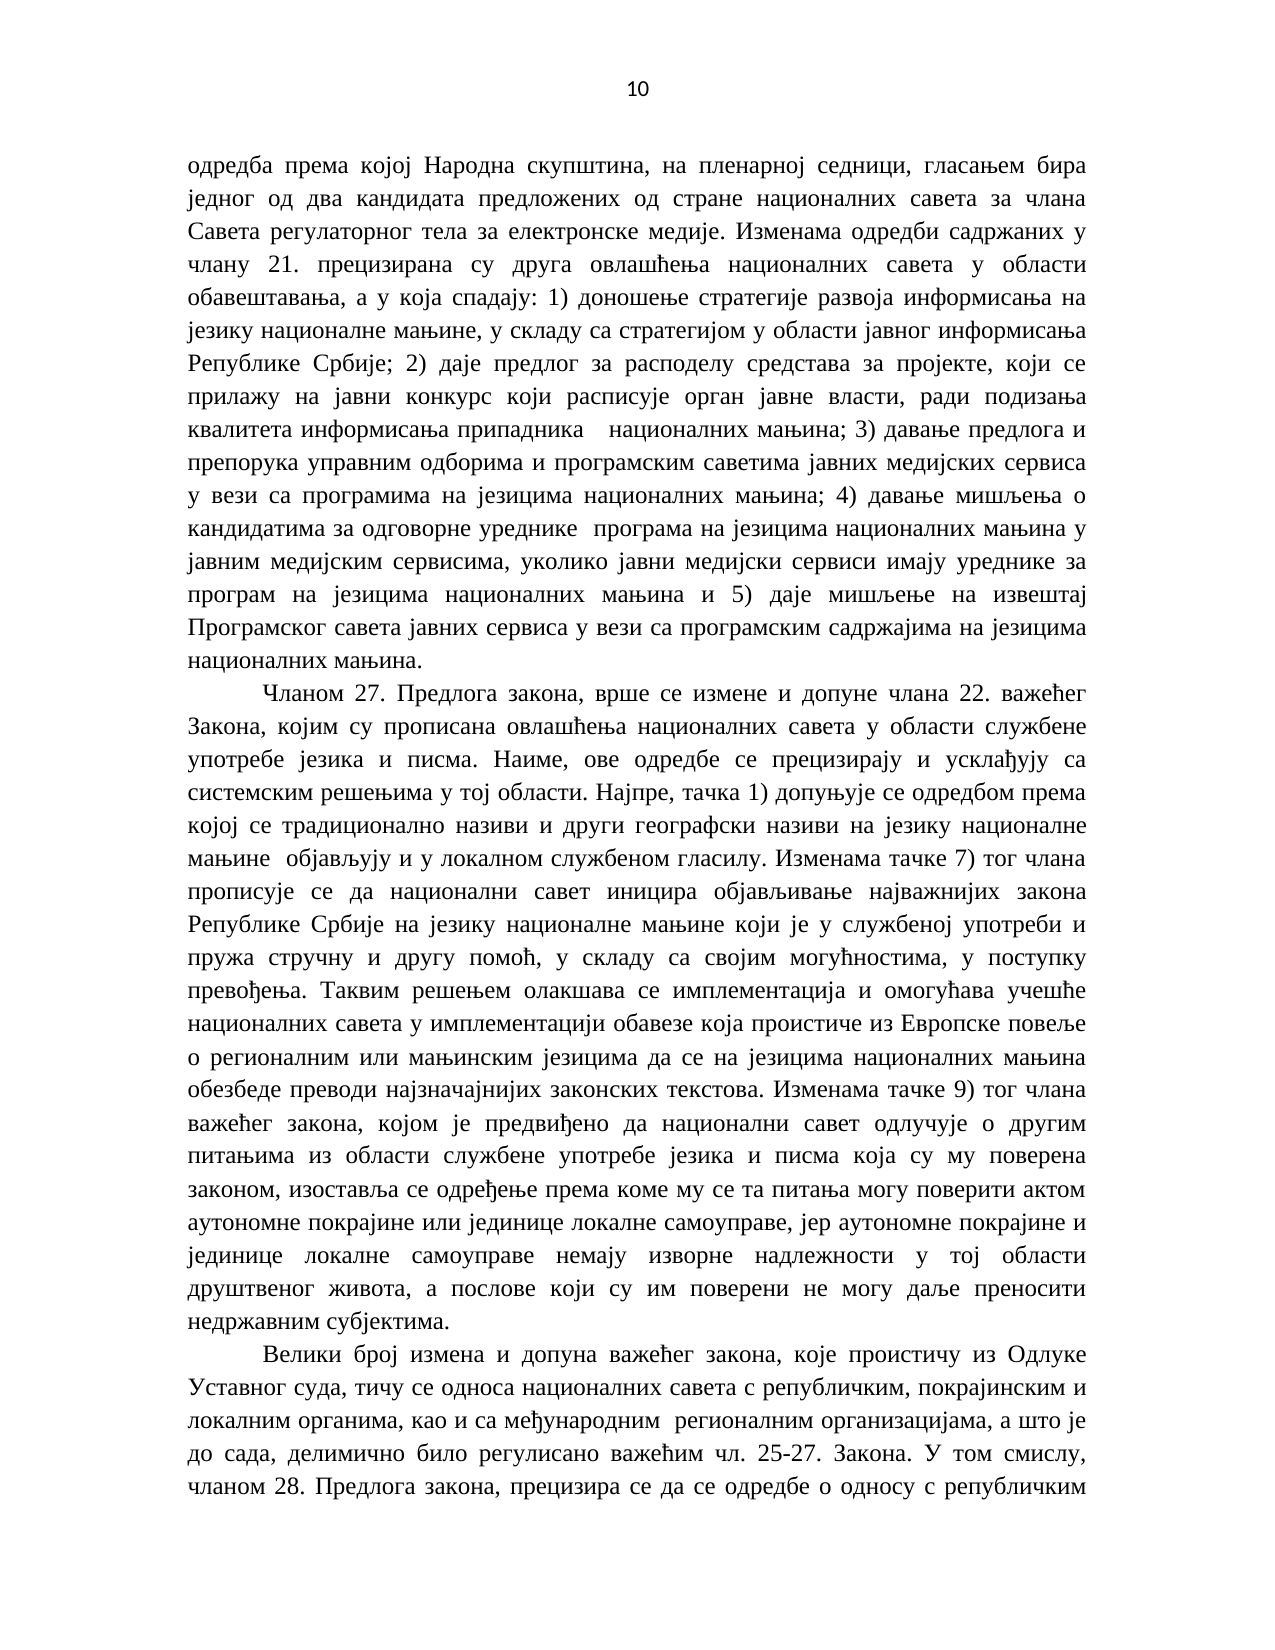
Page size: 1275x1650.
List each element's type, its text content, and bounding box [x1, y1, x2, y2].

text Чланом 27. Предлога закона, врше се измене и допуне члана 22. важећег Закона, којим су прописана овлашћења националних савета у области службене употребе језика и писма. Наиме, ове одредбе се прецизирају и усклађују са системским решењима у тој области. Најпре, тачка 1) допуњује се одредбом према којој се традиционално називи и други географски називи на језику националне мањине објављују и у локалном службеном гласилу. Изменама тачке 7) тог члана прописује се да национални савет иницира објављивање најважнијих закона Републике Србије на језику националне мањине који је у службеној употреби и пружа стручну и другу помоћ, у складу са својим могућностима, у поступку превођења. Таквим решењем олакшава се имплементација и омогућава учешће националних савета у имплементацији обавезе која проистиче из Европске повеље о регионалним или мањинским језицима да се на језицима националних мањина обезбеде преводи најзначајнијих законских текстова. Изменама тачке 9) тог члана важећег закона, којом је предвиђено да национални савет одлучује о другим питањима из области службене употребе језика и писма која су му поверена законом, изоставља се одређење према коме му се та питања могу поверити актом аутономне покрајине или јединице локалне самоуправе, јер аутономне покрајине и јединице локалне самоуправе немају изворне надлежности у тој области друштвеног живота, а послове који су им поверени не могу даље преносити недржавним субјектима. [187, 678, 1087, 1334]
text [187, 1339, 1087, 1499]
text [187, 150, 1087, 674]
